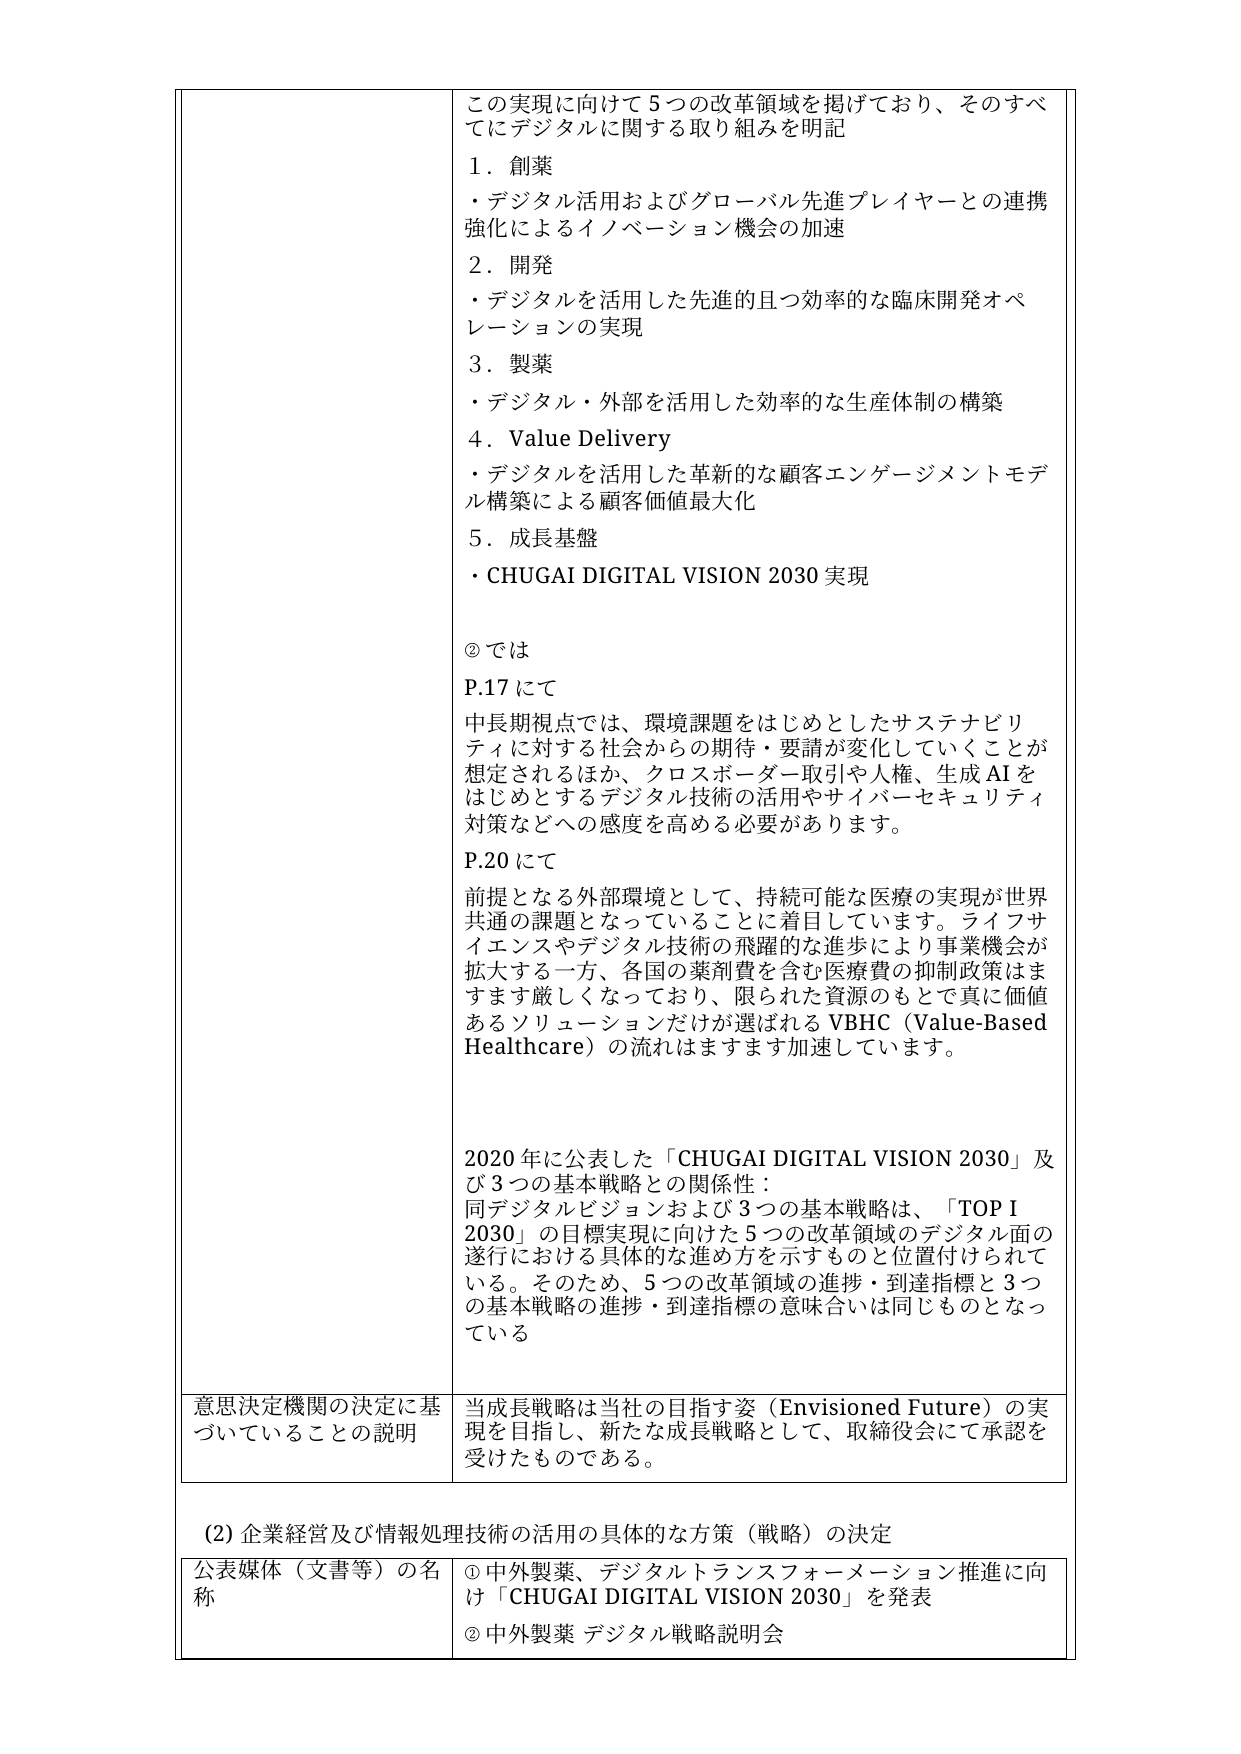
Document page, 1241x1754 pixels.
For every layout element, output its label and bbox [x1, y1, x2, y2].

table_cell [176, 90, 1075, 1659]
